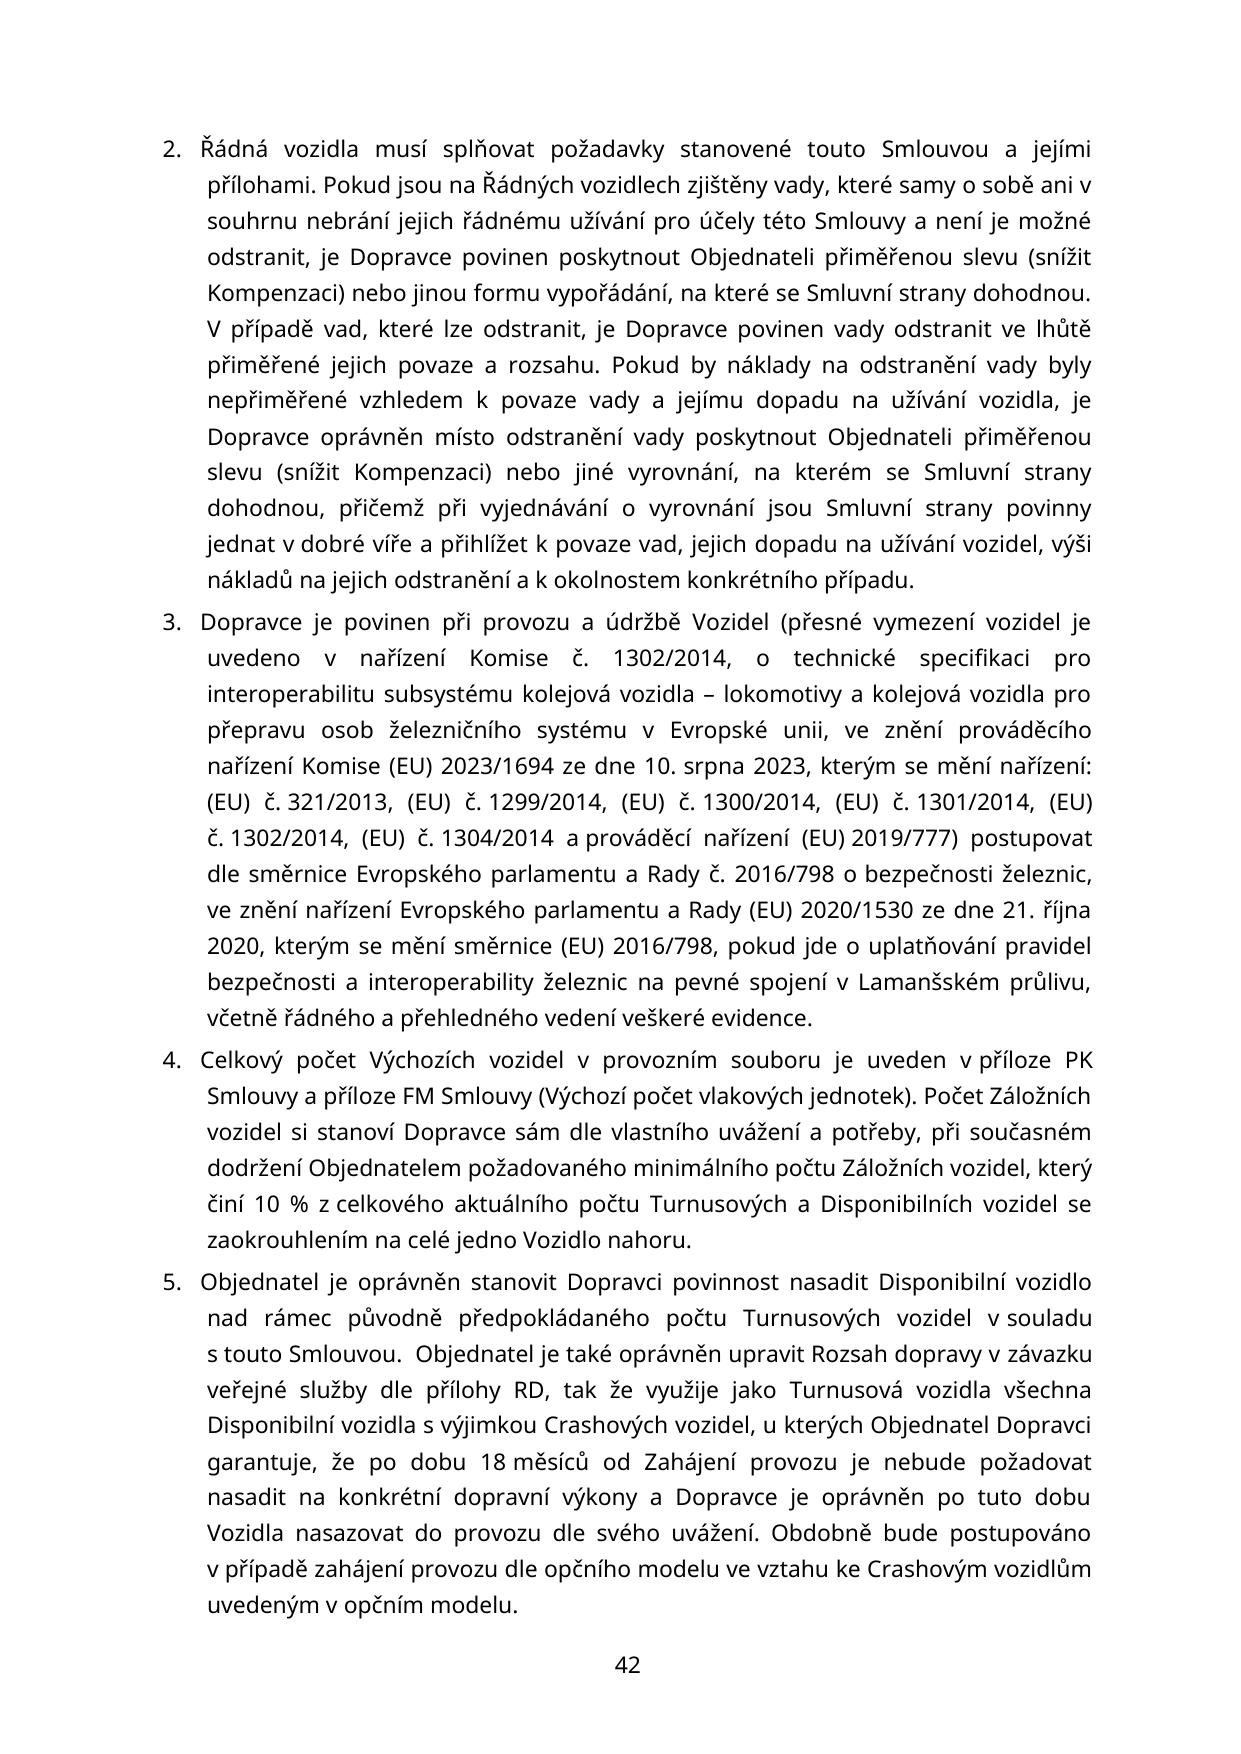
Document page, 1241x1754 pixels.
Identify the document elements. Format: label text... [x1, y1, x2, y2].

list Celkový počet Výchozích vozidel v provozním souboru je uveden v příloze PK Smlouvy a příloze FM Smlouvy (Výchozí počet vlakových jednotek). Počet Záložních vozidel si stanoví Dopravce sám dle vlastního uvážení a potřeby, při současném dodržení Objednatelem požadovaného minimálního počtu Záložních vozidel, který činí 10 % z celkového aktuálního počtu Turnusových a Disponibilních vozidel se zaokrouhlením na celé jedno Vozidlo nahoru. [162, 1044, 1093, 1255]
list Objednatel je oprávněn stanovit Dopravci povinnost nasadit Disponibilní vozidlo nad rámec původně předpokládaného počtu Turnusových vozidel v souladu s touto Smlouvou. Objednatel je také oprávněn upravit Rozsah dopravy v závazku veřejné služby dle přílohy RD, tak že využije jako Turnusová vozidla všechna Disponibilní vozidla s výjimkou Crashových vozidel, u kterých Objednatel Dopravci garantuje, že po dobu 18 měsíců od Zahájení provozu je nebude požadovat nasadit na konkrétní dopravní výkony a Dopravce je oprávněn po tuto dobu Vozidla nasazovat do provozu dle svého uvážení. Obdobně bude postupováno v případě zahájení provozu dle opčního modelu ve vztahu ke Crashovým vozidlům uvedeným v opčním modelu. [162, 1266, 1093, 1620]
list Řádná vozidla musí splňovat požadavky stanovené touto Smlouvou a jejími přílohami. Pokud jsou na Řádných vozidlech zjištěny vady, které samy o sobě ani v souhrnu nebrání jejich řádnému užívání pro účely této Smlouvy a není je možné odstranit, je Dopravce povinen poskytnout Objednateli přiměřenou slevu (snížit Kompenzaci) nebo jinou formu vypořádání, na které se Smluvní strany dohodnou. V případě vad, které lze odstranit, je Dopravce povinen vady odstranit ve lhůtě přiměřené jejich povaze a rozsahu. Pokud by náklady na odstranění vady byly nepřiměřené vzhledem k povaze vady a jejímu dopadu na užívání vozidla, je Dopravce oprávněn místo odstranění vady poskytnout Objednateli přiměřenou slevu (snížit Kompenzaci) nebo jiné vyrovnání, na kterém se Smluvní strany dohodnou, přičemž při vyjednávání o vyrovnání jsou Smluvní strany povinny jednat v dobré víře a přihlížet k povaze vad, jejich dopadu na užívání vozidel, výši nákladů na jejich odstranění a k okolnostem konkrétního případu. [162, 133, 1093, 595]
list Dopravce je povinen při provozu a údržbě Vozidel (přesné vymezení vozidel je uvedeno v nařízení Komise č. 1302/2014, o technické specifikaci pro interoperabilitu subsystému kolejová vozidla – lokomotivy a kolejová vozidla pro přepravu osob železničního systému v Evropské unii, ve znění prováděcího nařízení Komise (EU) 2023/1694 ze dne 10. srpna 2023, kterým se mění nařízení: (EU) č. 321/2013, (EU) č. 1299/2014, (EU) č. 1300/2014, (EU) č. 1301/2014, (EU) č. 1302/2014, (EU) č. 1304/2014 a prováděcí nařízení (EU) 2019/777) postupovat dle směrnice Evropského parlamentu a Rady č. 2016/798 o bezpečnosti železnic, ve znění nařízení Evropského parlamentu a Rady (EU) 2020/1530 ze dne 21. října 2020, kterým se mění směrnice (EU) 2016/798, pokud jde o uplatňování pravidel bezpečnosti a interoperability železnic na pevné spojení v Lamanšském průlivu, včetně řádného a přehledného vedení veškeré evidence. [162, 606, 1093, 1033]
